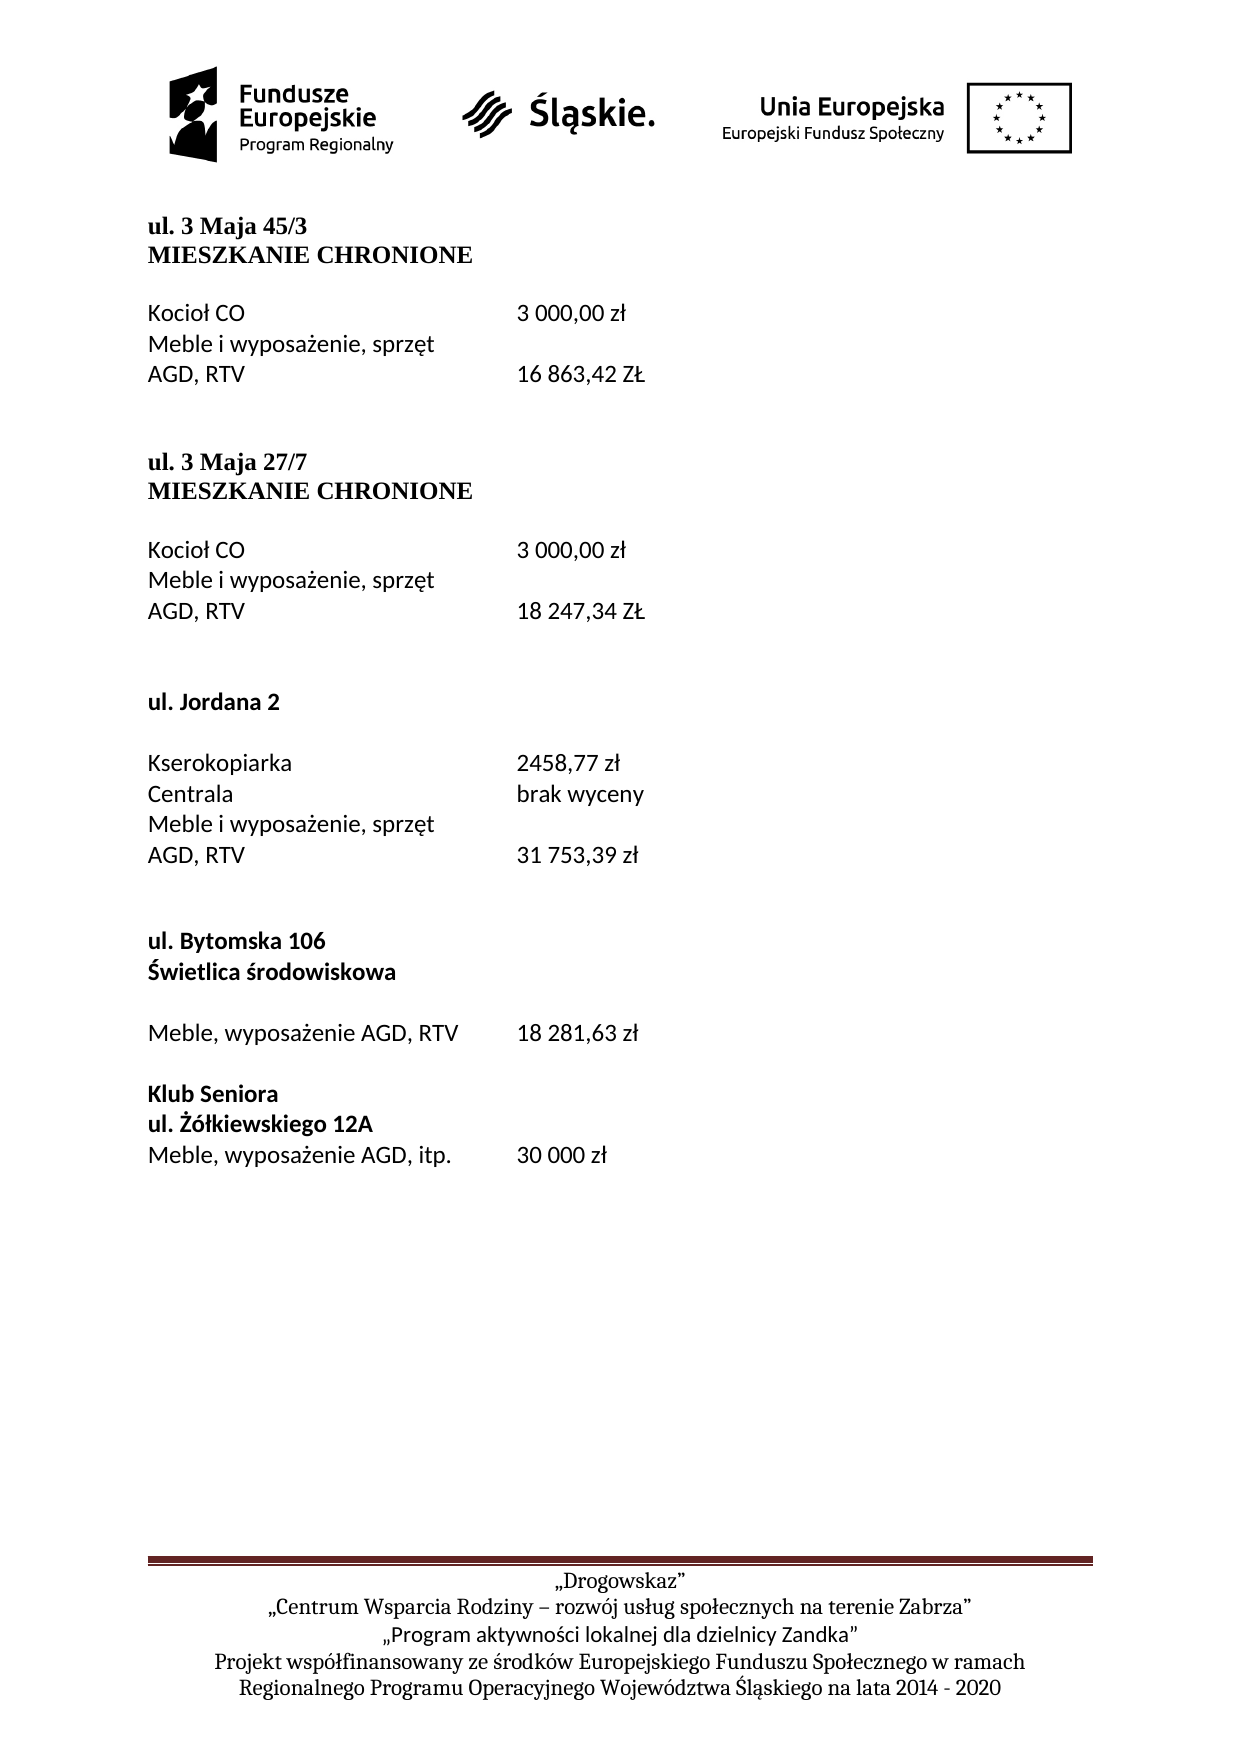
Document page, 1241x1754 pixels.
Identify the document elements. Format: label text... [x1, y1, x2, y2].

text Meble, wyposażenie AGD, itp. 30 000 zł [148, 1139, 1093, 1170]
text ul. 3 Maja 27/7 [148, 447, 1093, 476]
text Centrala brak wyceny [148, 778, 1093, 808]
text Kocioł CO 3 000,00 zł [148, 297, 1093, 328]
text ul. Jordana 2 [148, 686, 1093, 717]
text Meble i wyposażenie, sprzęt [148, 808, 1093, 839]
text Świetlica środowiskowa [148, 956, 1093, 987]
text Meble i wyposażenie, sprzęt [148, 328, 1093, 358]
text ul. Bytomska 106 [148, 926, 1093, 956]
text AGD, RTV 16 863,42 ZŁ [148, 358, 1093, 389]
text Kserokopiarka 2458,77 zł [148, 747, 1093, 778]
text MIESZKANIE CHRONIONE [148, 476, 1093, 505]
text AGD, RTV 31 753,39 zł [148, 839, 1093, 869]
text MIESZKANIE CHRONIONE [148, 240, 1093, 269]
text Klub Seniora [148, 1078, 1093, 1109]
text Meble, wyposażenie AGD, RTV 18 281,63 zł [148, 1017, 1093, 1048]
text Kocioł CO 3 000,00 zł [148, 534, 1093, 564]
text ul. 3 Maja 45/3 [148, 211, 1093, 240]
text Meble i wyposażenie, sprzęt [148, 564, 1093, 595]
text ul. Żółkiewskiego 12A [148, 1109, 1093, 1139]
picture [147, 44, 1094, 184]
text AGD, RTV 18 247,34 ZŁ [148, 595, 1093, 625]
